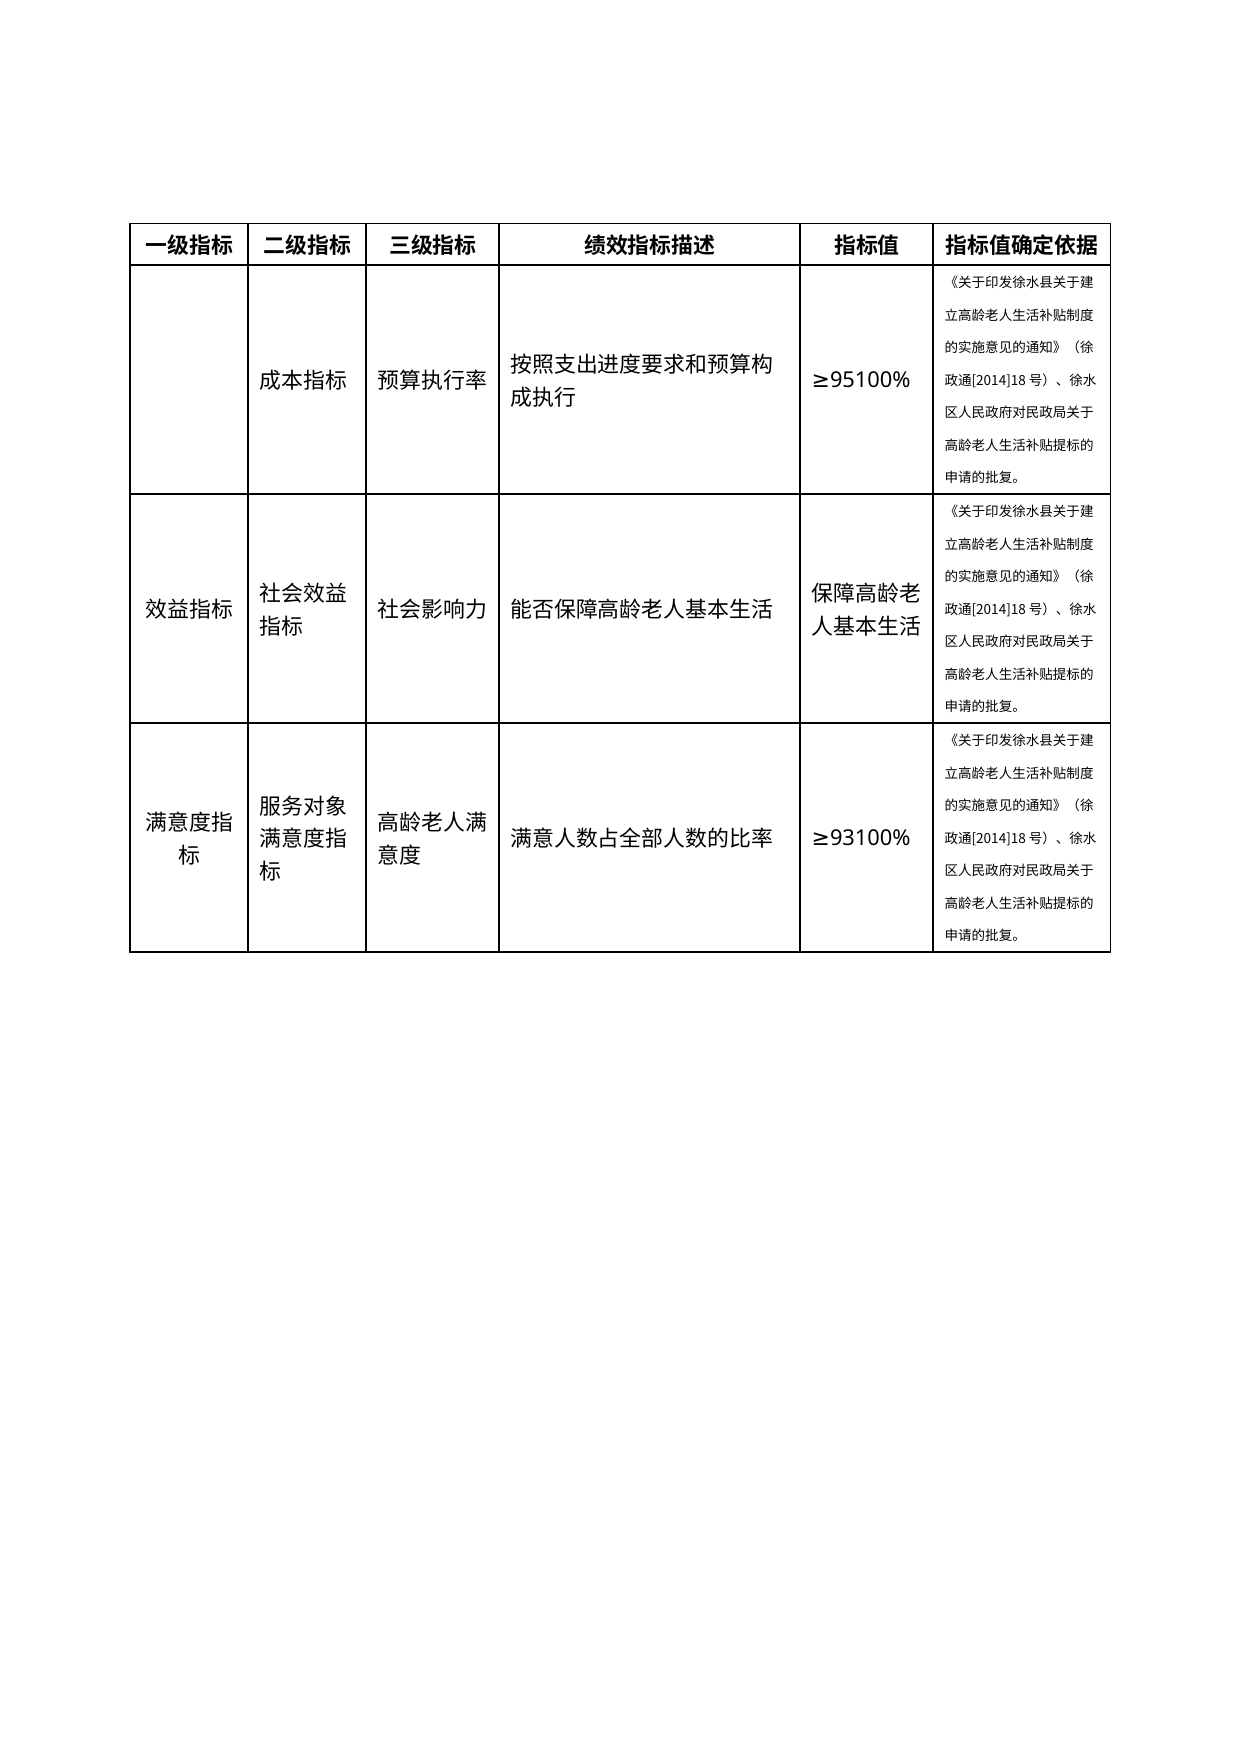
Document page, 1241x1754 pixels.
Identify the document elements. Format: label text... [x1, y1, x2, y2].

table_cell 服务对象满意度指标 [249, 724, 365, 951]
table_cell 预算执行率 [367, 266, 498, 493]
table_cell 高龄老人满意度 [367, 724, 498, 951]
table_cell 保障高龄老人基本生活 [801, 495, 932, 722]
table_cell 成本指标 [249, 266, 365, 493]
table_cell 社会效益指标 [249, 495, 365, 722]
table_cell 社会影响力 [367, 495, 498, 722]
table_header 二级指标 [249, 224, 365, 264]
table_cell 效益指标 [131, 495, 247, 722]
table_header 一级指标 [131, 224, 247, 264]
table_header 绩效指标描述 [500, 224, 799, 264]
table_cell ≥93100% [801, 724, 932, 951]
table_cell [934, 266, 1110, 493]
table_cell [934, 495, 1110, 722]
table_cell 满意人数占全部人数的比率 [500, 724, 799, 951]
table_cell 满意度指标 [131, 724, 247, 951]
table_cell 《关于印发徐水县关于建立高龄老人生活补贴制度的实施意见的通知》（徐政通[2014]18号）、徐水区人民政府对民政局关于高龄老人生活补贴提标的申请的批复。 [934, 724, 1110, 951]
table_cell 按照支出进度要求和预算构成执行 [500, 266, 799, 493]
table_header 指标值确定依据 [934, 224, 1110, 264]
table_cell 能否保障高龄老人基本生活 [500, 495, 799, 722]
table_header 指标值 [801, 224, 932, 264]
table_cell ≥95100% [801, 266, 932, 493]
table_header 三级指标 [367, 224, 498, 264]
